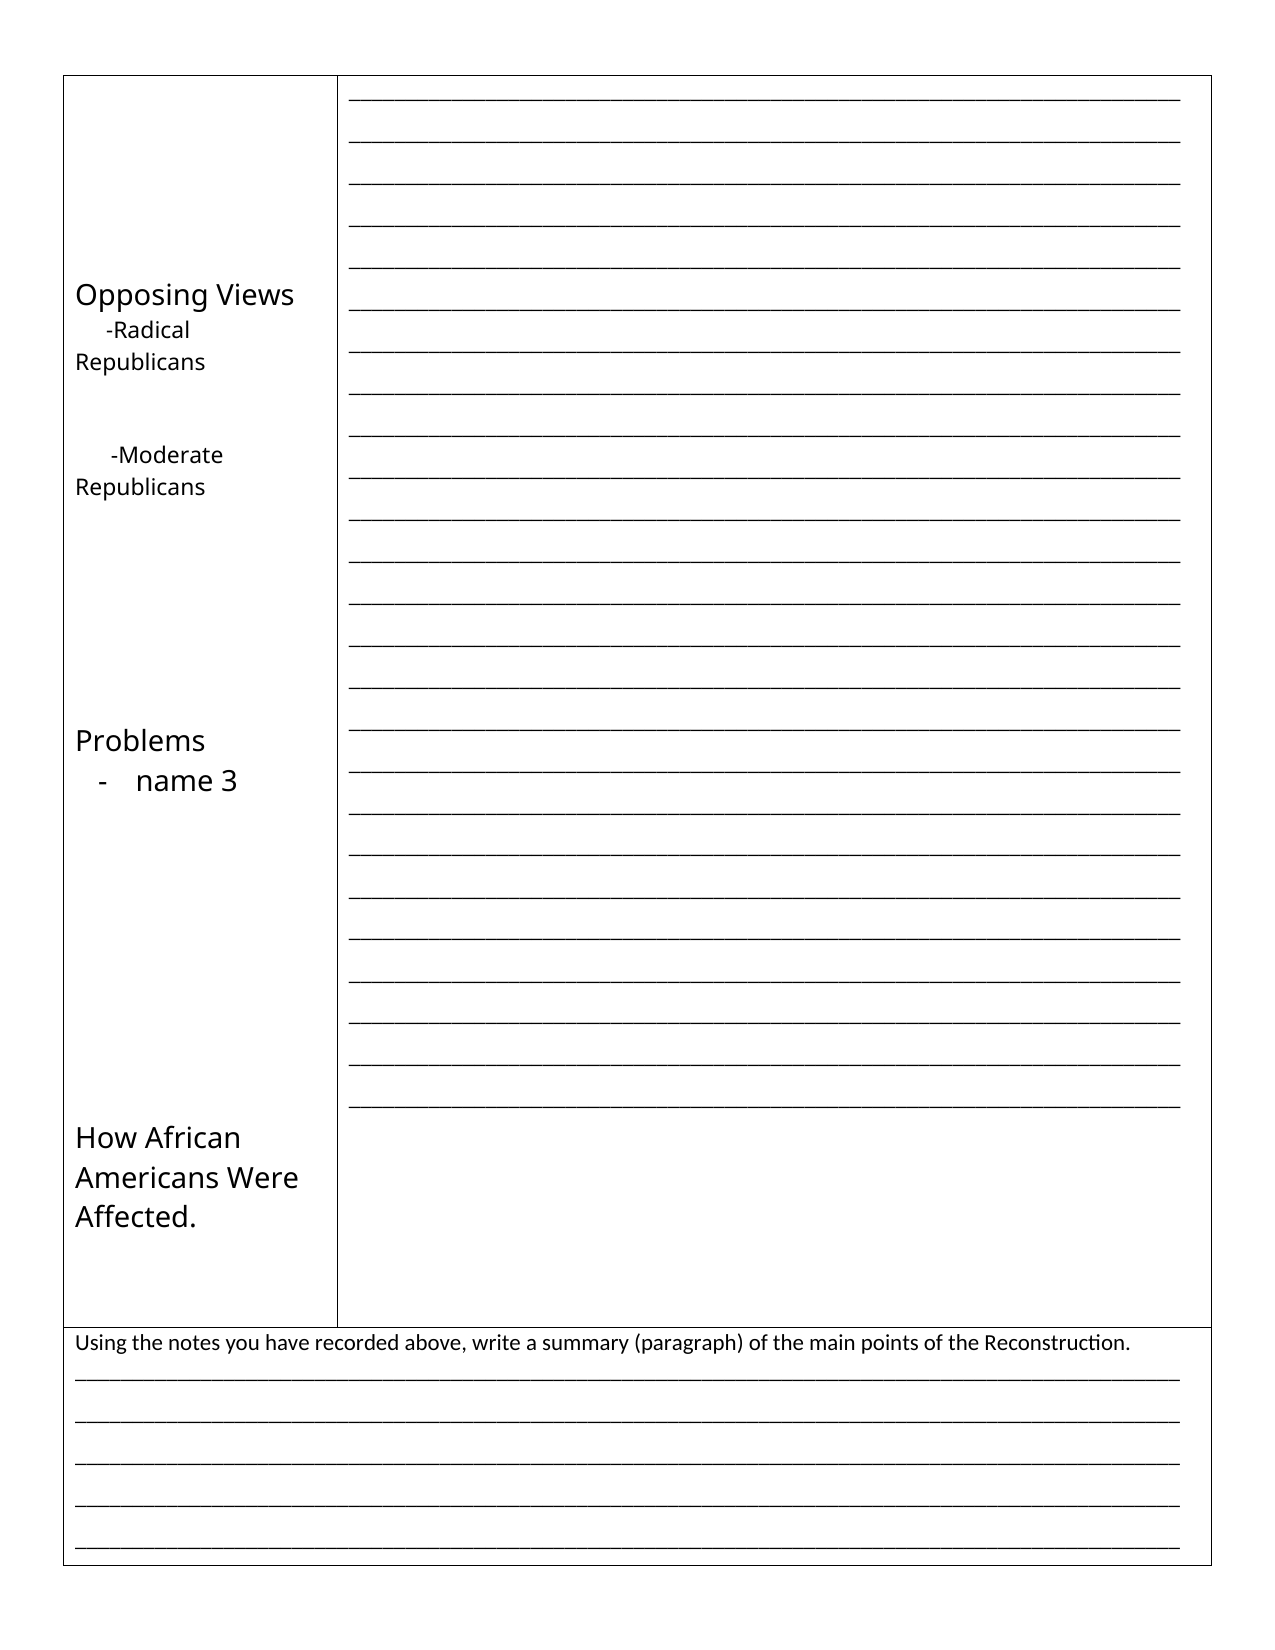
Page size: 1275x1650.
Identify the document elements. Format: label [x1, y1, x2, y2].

table_cell [338, 76, 1211, 1327]
table_cell [64, 1328, 1211, 1565]
table_cell [64, 76, 337, 1327]
